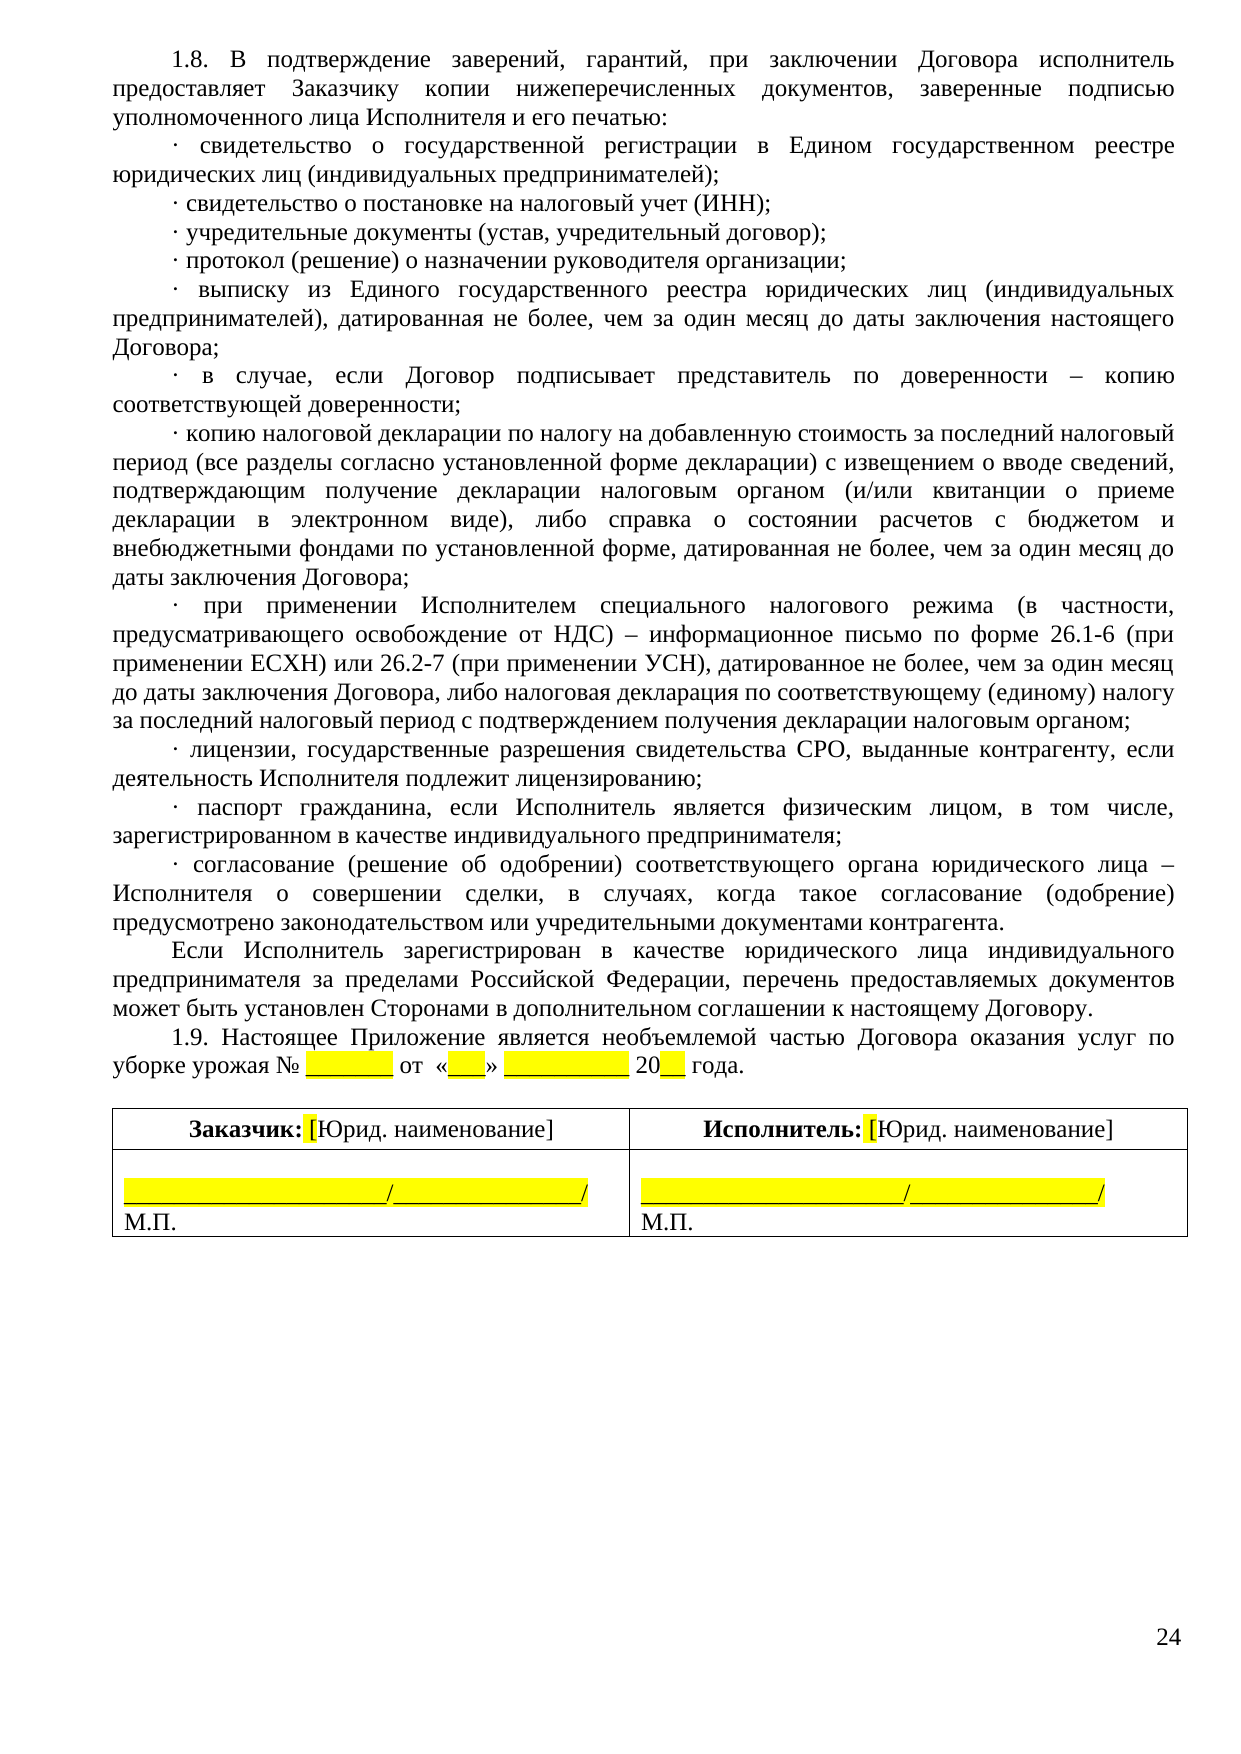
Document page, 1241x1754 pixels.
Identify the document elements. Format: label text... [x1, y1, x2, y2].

text · в случае, если Договор подписывает представитель по доверенности – копию соответствующей доверенности; [112, 361, 1176, 418]
text Если Исполнитель зарегистрирован в качестве юридического лица индивидуального предпринимателя за пределами Российской Федерации, перечень предоставляемых документов может быть установлен Сторонами в дополнительном соглашении к настоящему Договору. [112, 936, 1176, 1022]
text · выписку из Единого государственного реестра юридических лиц (индивидуальных предпринимателей), датированная не более, чем за один месяц до даты заключения настоящего Договора; [112, 274, 1176, 361]
text · свидетельство о государственной регистрации в Едином государственном реестре юридических лиц (индивидуальных предпринимателей); [112, 131, 1176, 188]
text · копию налоговой декларации по налогу на добавленную стоимость за последний налоговый период (все разделы согласно установленной форме декларации) с извещением о вводе сведений, подтверждающим получение декларации налоговым органом (и/или квитанции о приеме декларации в электронном виде), либо справка о состоянии расчетов с бюджетом и внебюджетными фондами по установленной форме, датированная не более, чем за один месяц до даты заключения Договора; [112, 418, 1176, 591]
text · свидетельство о постановке на налоговый учет (ИНН); [112, 188, 1176, 217]
text · паспорт гражданина, если Исполнитель является физическим лицом, в том числе, зарегистрированном в качестве индивидуального предпринимателя; [112, 792, 1176, 849]
text · учредительные документы (устав, учредительный договор); [112, 217, 1176, 246]
text · лицензии, государственные разрешения свидетельства СРО, выданные контрагенту, если деятельность Исполнителя подлежит лицензированию; [112, 734, 1176, 792]
text · при применении Исполнителем специального налогового режима (в частности, предусматривающего освобождение от НДС) – информационное письмо по форме 26.1-6 (при применении ЕСХН) или 26.2-7 (при применении УСН), датированное не более, чем за один месяц до даты заключения Договора, либо налоговая декларация по соответствующему (единому) налогу за последний налоговый период с подтверждением получения декларации налоговым органом; [112, 591, 1176, 734]
table_header Исполнитель: [Юрид. наименование] [630, 1109, 1187, 1148]
text 1.9. Настоящее Приложение является необъемлемой частью Договора оказания услуг по уборке урожая № _______ от «___» __________ 20__ года. [112, 1022, 1176, 1079]
text · протокол (решение) о назначении руководителя организации; [112, 246, 1176, 274]
table_cell _____________________/_______________/ М.П. [630, 1150, 1187, 1236]
text · согласование (решение об одобрении) соответствующего органа юридического лица – Исполнителя о совершении сделки, в случаях, когда такое согласование (одобрение) предусмотрено законодательством или учредительными документами контрагента. [112, 849, 1176, 936]
text 1.8. В подтверждение заверений, гарантий, при заключении Договора исполнитель предоставляет Заказчику копии нижеперечисленных документов, заверенные подписью уполномоченного лица Исполнителя и его печатью: [112, 44, 1176, 131]
table_cell _____________________/_______________/ М.П. [113, 1150, 629, 1236]
table_header Заказчик: [Юрид. наименование] [113, 1109, 629, 1148]
